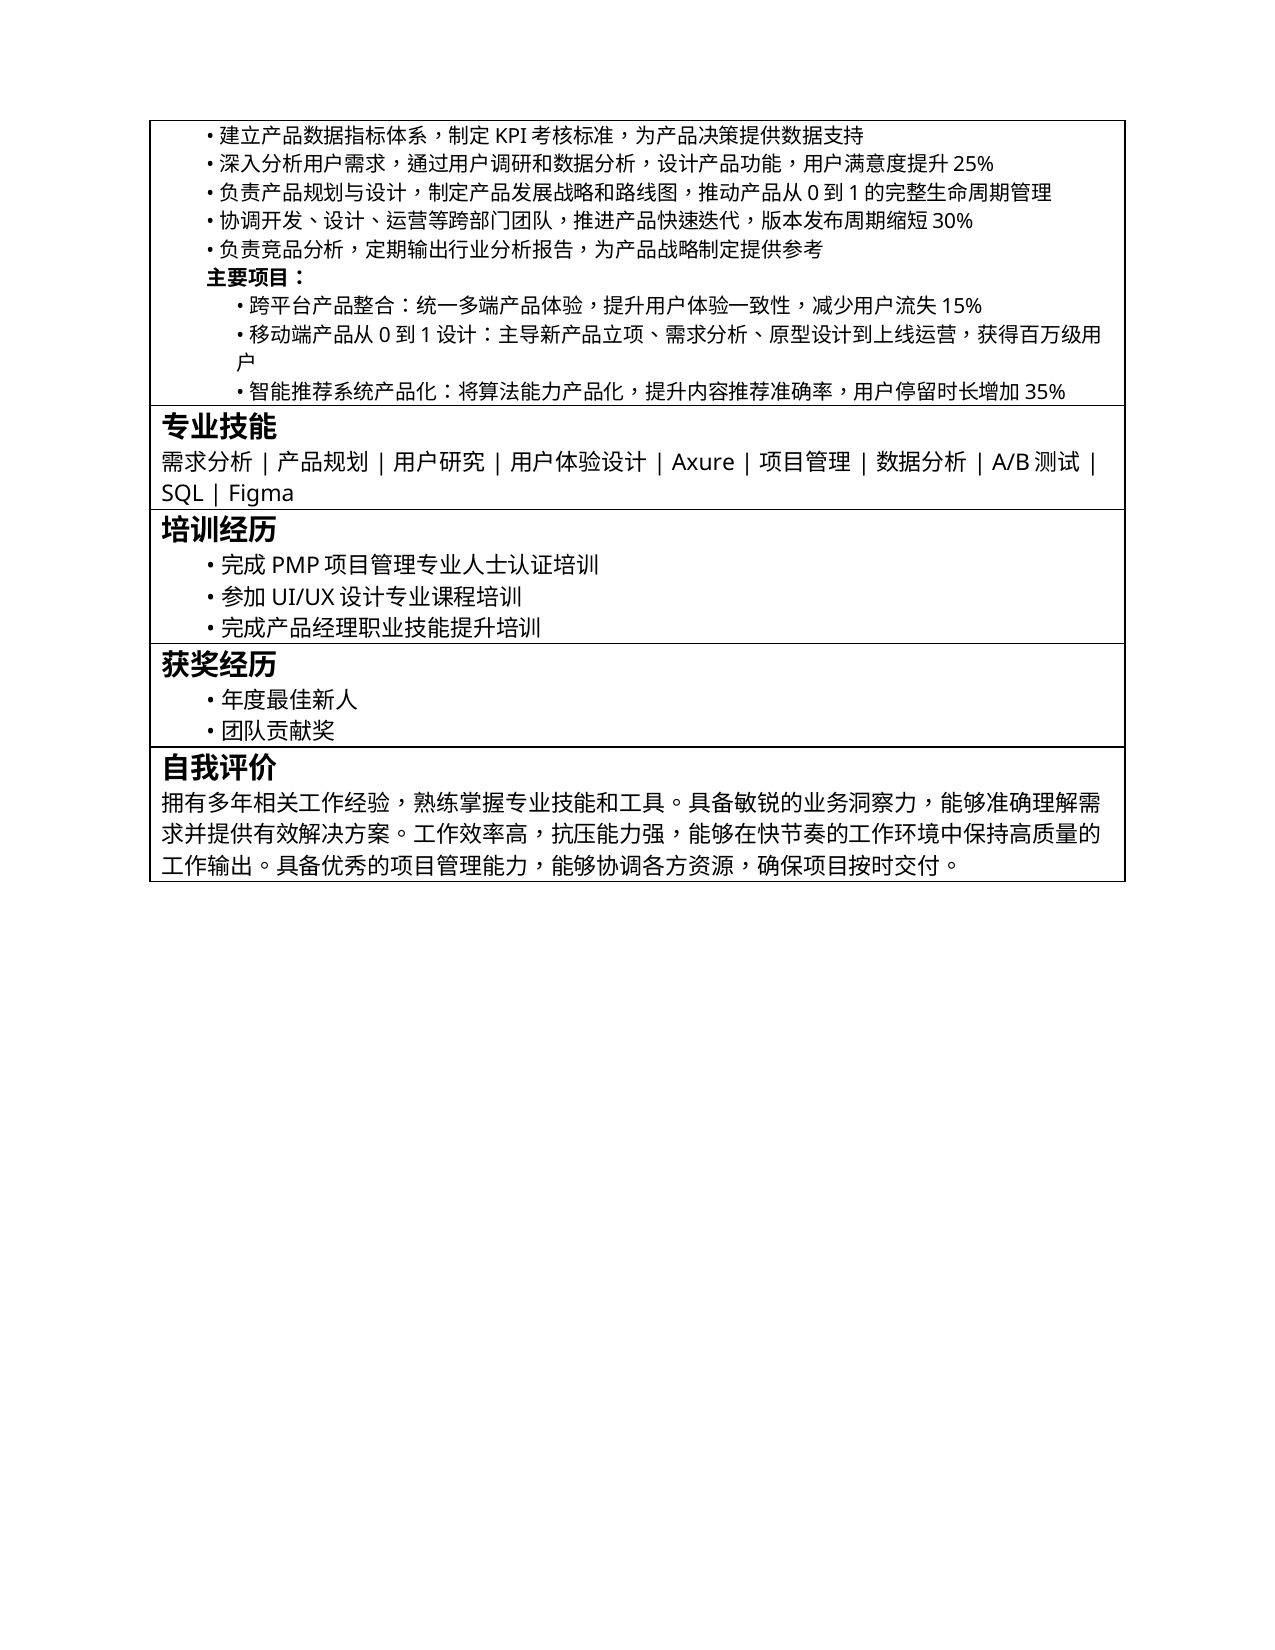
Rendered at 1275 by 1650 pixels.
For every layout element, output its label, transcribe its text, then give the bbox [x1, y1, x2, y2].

table_cell 专业技能 需求分析 | 产品规划 | 用户研究 | 用户体验设计 | Axure | 项目管理 | 数据分析 | A/B测试 | SQL | Figma [151, 406, 1124, 509]
table_cell 获奖经历 • 年度最佳新人 • 团队贡献奖 [151, 644, 1124, 746]
table_cell 自我评价 拥有多年相关工作经验，熟练掌握专业技能和工具。具备敏锐的业务洞察力，能够准确理解需求并提供有效解决方案。工作效率高，抗压能力强，能够在快节奏的工作环境中保持高质量的工作输出。具备优秀的项目管理能力，能够协调各方资源，确保项目按时交付。 [151, 748, 1124, 881]
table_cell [151, 121, 1124, 405]
table_cell 培训经历 • 完成PMP项目管理专业人士认证培训 • 参加UI/UX设计专业课程培训 • 完成产品经理职业技能提升培训 [151, 510, 1124, 643]
